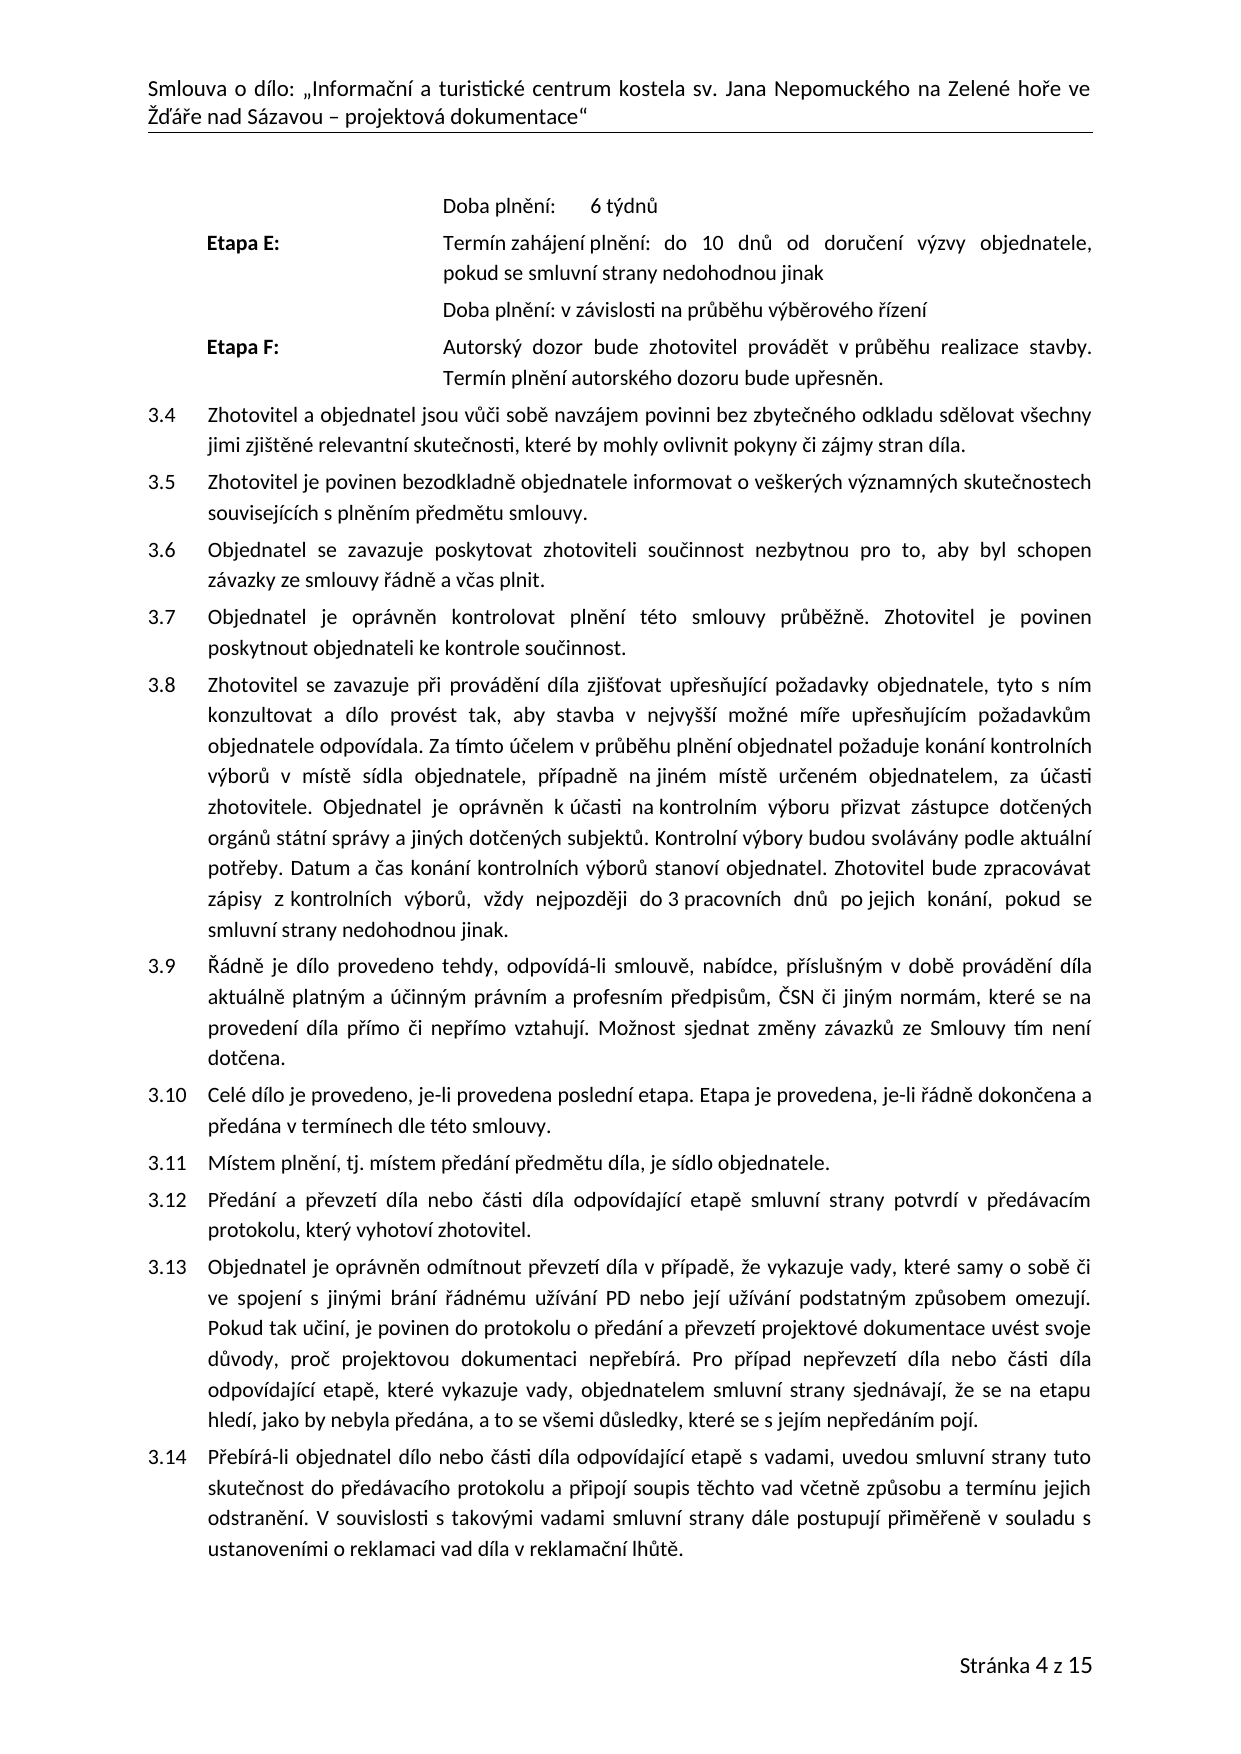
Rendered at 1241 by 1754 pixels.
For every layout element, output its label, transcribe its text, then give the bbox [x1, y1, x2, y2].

list Objednatel je oprávněn odmítnout převzetí díla v případě, že vykazuje vady, které samy o sobě či ve spojení s jinými brání řádnému užívání PD nebo její užívání podstatným způsobem omezují. Pokud tak učiní, je povinen do protokolu o předání a převzetí projektové dokumentace uvést svoje důvody, proč projektovou dokumentaci nepřebírá. Pro případ nepřevzetí díla nebo části díla odpovídající etapě, které vykazuje vady, objednatelem smluvní strany sjednávají, že se na etapu hledí, jako by nebyla předána, a to se všemi důsledky, které se s jejím nepředáním pojí. [148, 1253, 1093, 1433]
list Objednatel je oprávněn kontrolovat plnění této smlouvy průběžně. Zhotovitel je povinen poskytnout objednateli ke kontrole součinnost. [148, 603, 1093, 661]
text Doba plnění: 6 týdnů [443, 192, 1093, 219]
list Zhotovitel a objednatel jsou vůči sobě navzájem povinni bez zbytečného odkladu sdělovat všechny jimi zjištěné relevantní skutečnosti, které by mohly ovlivnit pokyny či zájmy stran díla. [148, 401, 1093, 458]
list Přebírá-li objednatel dílo nebo části díla odpovídající etapě s vadami, uvedou smluvní strany tuto skutečnost do předávacího protokolu a připojí soupis těchto vad včetně způsobu a termínu jejich odstranění. V souvislosti s takovými vadami smluvní strany dále postupují přiměřeně v souladu s ustanoveními o reklamaci vad díla v reklamační lhůtě. [148, 1443, 1093, 1562]
list Místem plnění, tj. místem předání předmětu díla, je sídlo objednatele. [148, 1149, 1093, 1176]
list Celé dílo je provedeno, je-li provedena poslední etapa. Etapa je provedena, je-li řádně dokončena a předána v termínech dle této smlouvy. [148, 1081, 1093, 1139]
list Předání a převzetí díla nebo části díla odpovídající etapě smluvní strany potvrdí v předávacím protokolu, který vyhotoví zhotovitel. [148, 1186, 1093, 1243]
text Doba plnění: v závislosti na průběhu výběrového řízení [443, 296, 1093, 323]
text Etapa F: Autorský dozor bude zhotovitel provádět v průběhu realizace stavby. Termín plnění autorského dozoru bude upřesněn. [207, 333, 1093, 391]
list Řádně je dílo provedeno tehdy, odpovídá-li smlouvě, nabídce, příslušným v době provádění díla aktuálně platným a účinným právním a profesním předpisům, ČSN či jiným normám, které se na provedení díla přímo či nepřímo vztahují. Možnost sjednat změny závazků ze Smlouvy tím není dotčena. [148, 953, 1093, 1071]
list Zhotovitel se zavazuje při provádění díla zjišťovat upřesňující požadavky objednatele, tyto s ním konzultovat a dílo provést tak, aby stavba v nejvyšší možné míře upřesňujícím požadavkům objednatele odpovídala. Za tímto účelem v průběhu plnění objednatel požaduje konání kontrolních výborů v místě sídla objednatele, případně na jiném místě určeném objednatelem, za účasti zhotovitele. Objednatel je oprávněn k účasti na kontrolním výboru přizvat zástupce dotčených orgánů státní správy a jiných dotčených subjektů. Kontrolní výbory budou svolávány podle aktuální potřeby. Datum a čas konání kontrolních výborů stanoví objednatel. Zhotovitel bude zpracovávat zápisy z kontrolních výborů, vždy nejpozději do 3 pracovních dnů po jejich konání, pokud se smluvní strany nedohodnou jinak. [148, 671, 1093, 942]
text Etapa E: Termín zahájení plnění: do 10 dnů od doručení výzvy objednatele, pokud se smluvní strany nedohodnou jinak [207, 229, 1093, 286]
list Zhotovitel je povinen bezodkladně objednatele informovat o veškerých významných skutečnostech souvisejících s plněním předmětu smlouvy. [148, 468, 1093, 526]
list Objednatel se zavazuje poskytovat zhotoviteli součinnost nezbytnou pro to, aby byl schopen závazky ze smlouvy řádně a včas plnit. [148, 536, 1093, 593]
